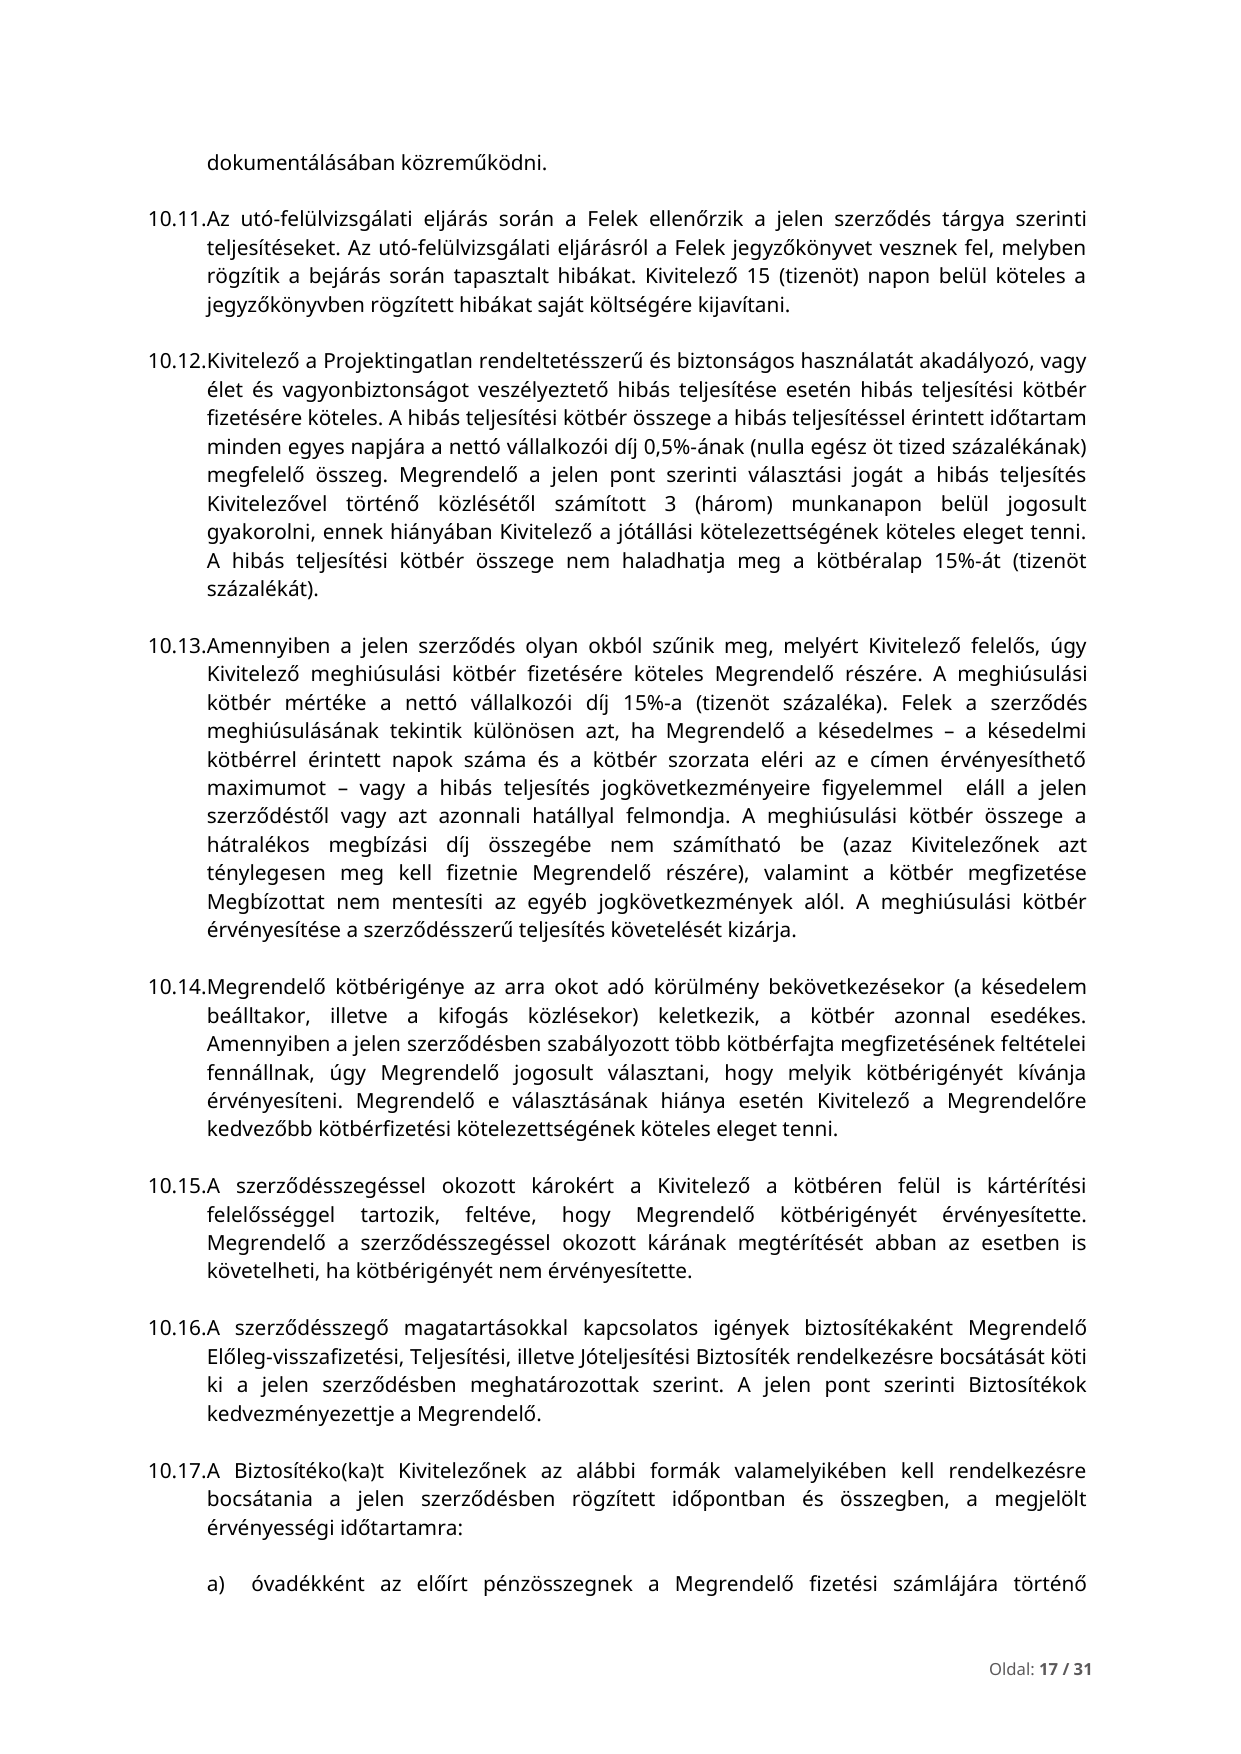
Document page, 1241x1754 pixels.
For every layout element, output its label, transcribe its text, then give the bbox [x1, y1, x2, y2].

list Amennyiben a jelen szerződés olyan okból szűnik meg, melyért Kivitelező felelős, úgy Kivitelező meghiúsulási kötbér fizetésére köteles Megrendelő részére. A meghiúsulási kötbér mértéke a nettó vállalkozói díj 15%-a (tizenöt százaléka). Felek a szerződés meghiúsulásának tekintik különösen azt, ha Megrendelő a késedelmes – a késedelmi kötbérrel érintett napok száma és a kötbér szorzata eléri az e címen érvényesíthető maximumot – vagy a hibás teljesítés jogkövetkezményeire figyelemmel eláll a jelen szerződéstől vagy azt azonnali hatállyal felmondja. A meghiúsulási kötbér összege a hátralékos megbízási díj összegébe nem számítható be (azaz Kivitelezőnek azt ténylegesen meg kell fizetnie Megrendelő részére), valamint a kötbér megfizetése Megbízottat nem mentesíti az egyéb jogkövetkezmények alól. A meghiúsulási kötbér érvényesítése a szerződésszerű teljesítés követelését kizárja. [148, 631, 1088, 944]
list Megrendelő kötbérigénye az arra okot adó körülmény bekövetkezésekor (a késedelem beálltakor, illetve a kifogás közlésekor) keletkezik, a kötbér azonnal esedékes. Amennyiben a jelen szerződésben szabályozott több kötbérfajta megfizetésének feltételei fennállnak, úgy Megrendelő jogosult választani, hogy melyik kötbérigényét kívánja érvényesíteni. Megrendelő e választásának hiánya esetén Kivitelező a Megrendelőre kedvezőbb kötbérfizetési kötelezettségének köteles eleget tenni. [148, 972, 1088, 1143]
list Az utó-felülvizsgálati eljárás során a Felek ellenőrzik a jelen szerződés tárgya szerinti teljesítéseket. Az utó-felülvizsgálati eljárásról a Felek jegyzőkönyvet vesznek fel, melyben rögzítik a bejárás során tapasztalt hibákat. Kivitelező 15 (tizenöt) napon belül köteles a jegyzőkönyvben rögzített hibákat saját költségére kijavítani. [148, 204, 1088, 318]
list Kivitelező a Projektingatlan rendeltetésszerű és biztonságos használatát akadályozó, vagy élet és vagyonbiztonságot veszélyeztető hibás teljesítése esetén hibás teljesítési kötbér fizetésére köteles. A hibás teljesítési kötbér összege a hibás teljesítéssel érintett időtartam minden egyes napjára a nettó vállalkozói díj 0,5%-ának (nulla egész öt tized százalékának) megfelelő összeg. Megrendelő a jelen pont szerinti választási jogát a hibás teljesítés Kivitelezővel történő közlésétől számított 3 (három) munkanapon belül jogosult gyakorolni, ennek hiányában Kivitelező a jótállási kötelezettségének köteles eleget tenni. A hibás teljesítési kötbér összege nem haladhatja meg a kötbéralap 15%-át (tizenöt százalékát). [148, 347, 1088, 603]
list A szerződésszegéssel okozott károkért a Kivitelező a kötbéren felül is kártérítési felelősséggel tartozik, feltéve, hogy Megrendelő kötbérigényét érvényesítette. Megrendelő a szerződésszegéssel okozott kárának megtérítését abban az esetben is követelheti, ha kötbérigényét nem érvényesítette. [148, 1171, 1088, 1285]
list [207, 1569, 1088, 1598]
list A Biztosítéko(ka)t Kivitelezőnek az alábbi formák valamelyikében kell rendelkezésre bocsátania a jelen szerződésben rögzített időpontban és összegben, a megjelölt érvényességi időtartamra: [148, 1456, 1088, 1541]
list A szerződésszegő magatartásokkal kapcsolatos igények biztosítékaként Megrendelő Előleg-visszafizetési, Teljesítési, illetve Jóteljesítési Biztosíték rendelkezésre bocsátását köti ki a jelen szerződésben meghatározottak szerint. A jelen pont szerinti Biztosítékok kedvezményezettje a Megrendelő. [148, 1313, 1088, 1427]
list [148, 148, 1088, 176]
